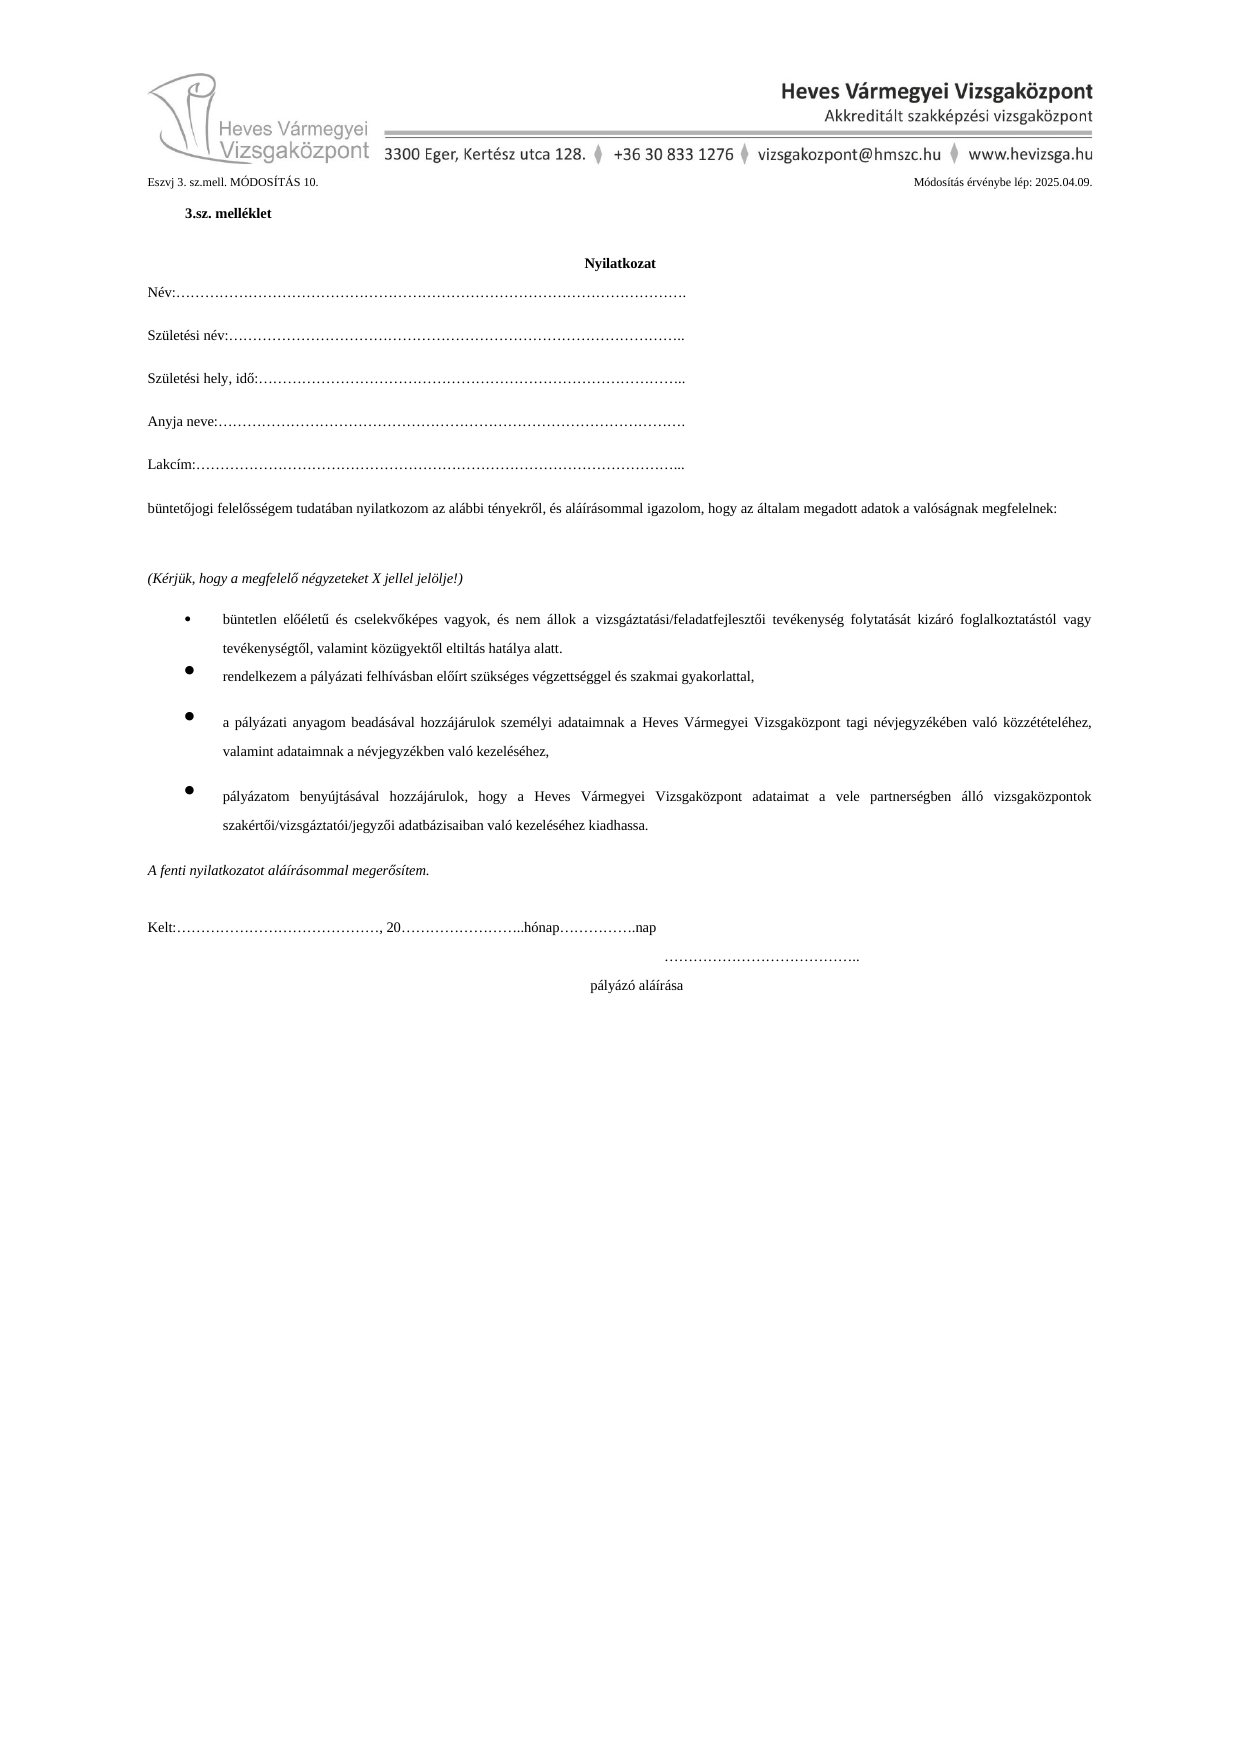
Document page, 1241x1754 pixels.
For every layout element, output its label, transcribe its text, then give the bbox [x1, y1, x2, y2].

text Lakcím:………………………………………………………………………………………... [147, 444, 1093, 473]
text Anyja neve:……………………………………………………………………………………. [147, 401, 1093, 430]
picture [147, 73, 1093, 165]
text Név:……………………………………………………………………………………………. [147, 272, 1093, 300]
text (Kérjük, hogy a megfelelő négyzeteket X jellel jelölje!) [147, 557, 1093, 586]
text ………………………………….. pályázó aláírása [147, 936, 1093, 993]
text Nyilatkozat [147, 243, 1093, 272]
text A fenti nyilatkozatot aláírásommal megerősítem. [148, 850, 1093, 879]
text Születési név:………………………………………………………………………………….. [147, 315, 1093, 343]
list büntetlen előéletű és cselekvőképes vagyok, és nem állok a vizsgáztatási/feladatfejlesztői tevékenység folytatását kizáró foglalkoztatástól vagy tevékenységtől, valamint közügyektől eltiltás hatálya alatt. [185, 599, 1093, 656]
list 3.sz. melléklet [185, 193, 1093, 222]
text Kelt:……………………………………, 20……………………..hónap…………….nap [147, 907, 1093, 936]
list a pályázati anyagom beadásával hozzájárulok személyi adataimnak a Heves Vármegyei Vizsgaközpont tagi névjegyzékében való közzétételéhez, valamint adataimnak a névjegyzékben való kezeléséhez, [185, 702, 1093, 759]
text Születési hely, idő:…………………………………………………………………………….. [147, 358, 1093, 387]
text büntetőjogi felelősségem tudatában nyilatkozom az alábbi tényekről, és aláírásommal igazolom, hogy az általam megadott adatok a valóságnak megfelelnek: [147, 487, 1093, 516]
list rendelkezem a pályázati felhívásban előírt szükséges végzettséggel és szakmai gyakorlattal, [185, 656, 1093, 685]
list pályázatom benyújtásával hozzájárulok, hogy a Heves Vármegyei Vizsgaközpont adataimat a vele partnerségben álló vizsgaközpontok szakértői/vizsgáztatói/jegyzői adatbázisaiban való kezeléséhez kiadhassa. [185, 776, 1093, 833]
